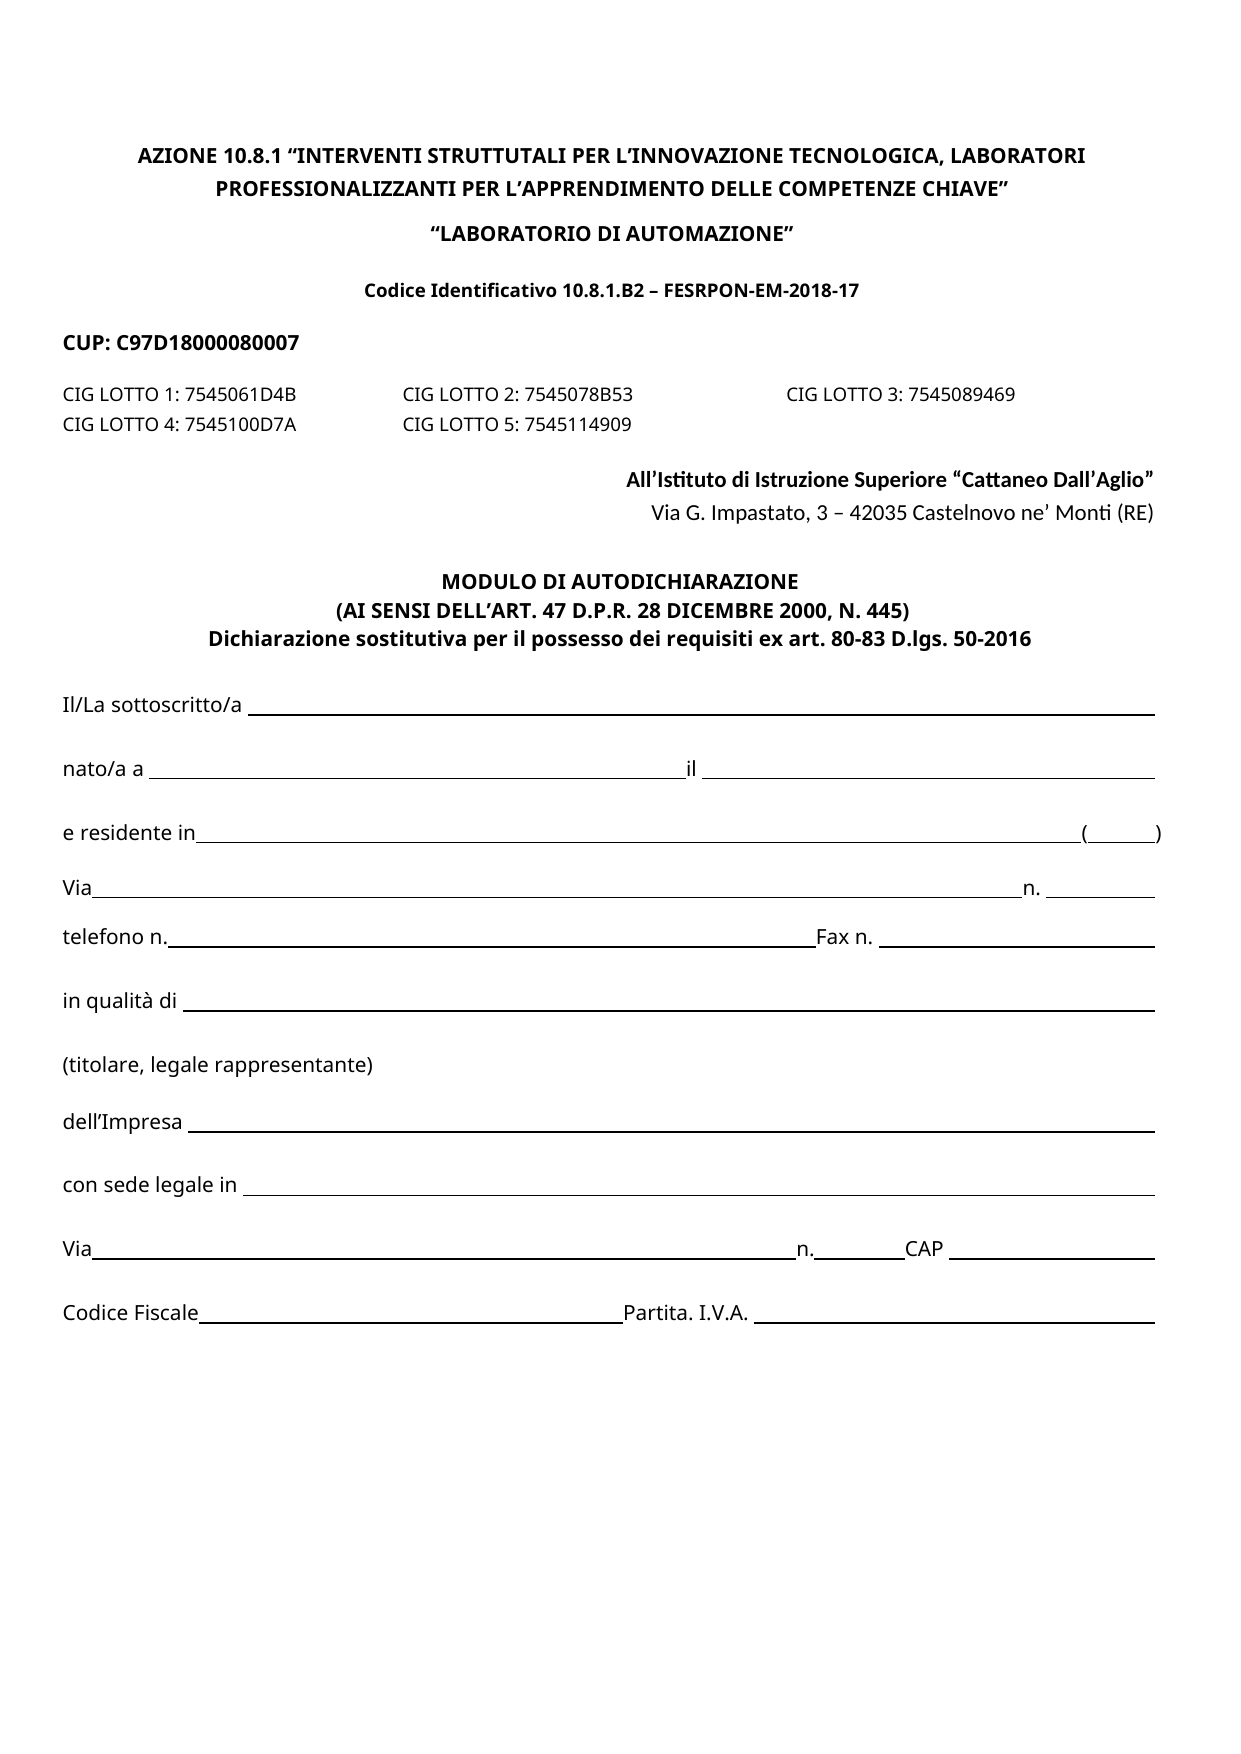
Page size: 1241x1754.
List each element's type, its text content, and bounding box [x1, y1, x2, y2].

text (titolare, legale rappresentante) [62, 1050, 1155, 1078]
text “LABORATORIO DI AUTOMAZIONE” [62, 219, 1161, 248]
text Codice Fiscale Partita. I.V.A. [62, 1298, 1155, 1327]
text MODULO DI AUTODICHIARAZIONE [79, 567, 1161, 596]
text All’Istituto di Istruzione Superiore “Cattaneo Dall’Aglio” [62, 466, 1154, 493]
text (AI SENSI DELL’ART. 47 D.P.R. 28 DICEMBRE 2000, N. 445) [84, 596, 1161, 624]
text dell’Impresa [62, 1107, 1155, 1136]
text Codice Identificativo 10.8.1.B2 – FESRPON-EM-2018-17 [62, 277, 1161, 302]
text CIG LOTTO 1: 7545061D4B CIG LOTTO 2: 7545078B53 CIG LOTTO 3: 7545089469 [62, 382, 1161, 407]
text telefono n. Fax n. [62, 922, 1155, 951]
text AZIONE 10.8.1 “INTERVENTI STRUTTUTALI PER L’INNOVAZIONE TECNOLOGICA, LABORATORI PROFESSIONALIZZANTI PER L’APPRENDIMENTO DELLE COMPETENZE CHIAVE” [62, 142, 1161, 203]
text Dichiarazione sostitutiva per il possesso dei requisiti ex art. 80-83 D.lgs. 50-2016 [79, 624, 1161, 653]
text in qualità di [62, 986, 1155, 1014]
text CUP: C97D18000080007 [62, 328, 1161, 357]
text Via n. [62, 873, 1155, 901]
text Il/La sottoscritto/a [62, 690, 1161, 719]
text Via n. CAP [62, 1234, 1155, 1263]
text Via G. Impastato, 3 – 42035 Castelnovo ne’ Monti (RE) [62, 498, 1154, 526]
text CIG LOTTO 4: 7545100D7A CIG LOTTO 5: 7545114909 [62, 411, 1161, 436]
text con sede legale in [62, 1171, 1155, 1199]
text e residente in ( ) [62, 818, 1155, 846]
text nato/a a il [62, 754, 1161, 782]
